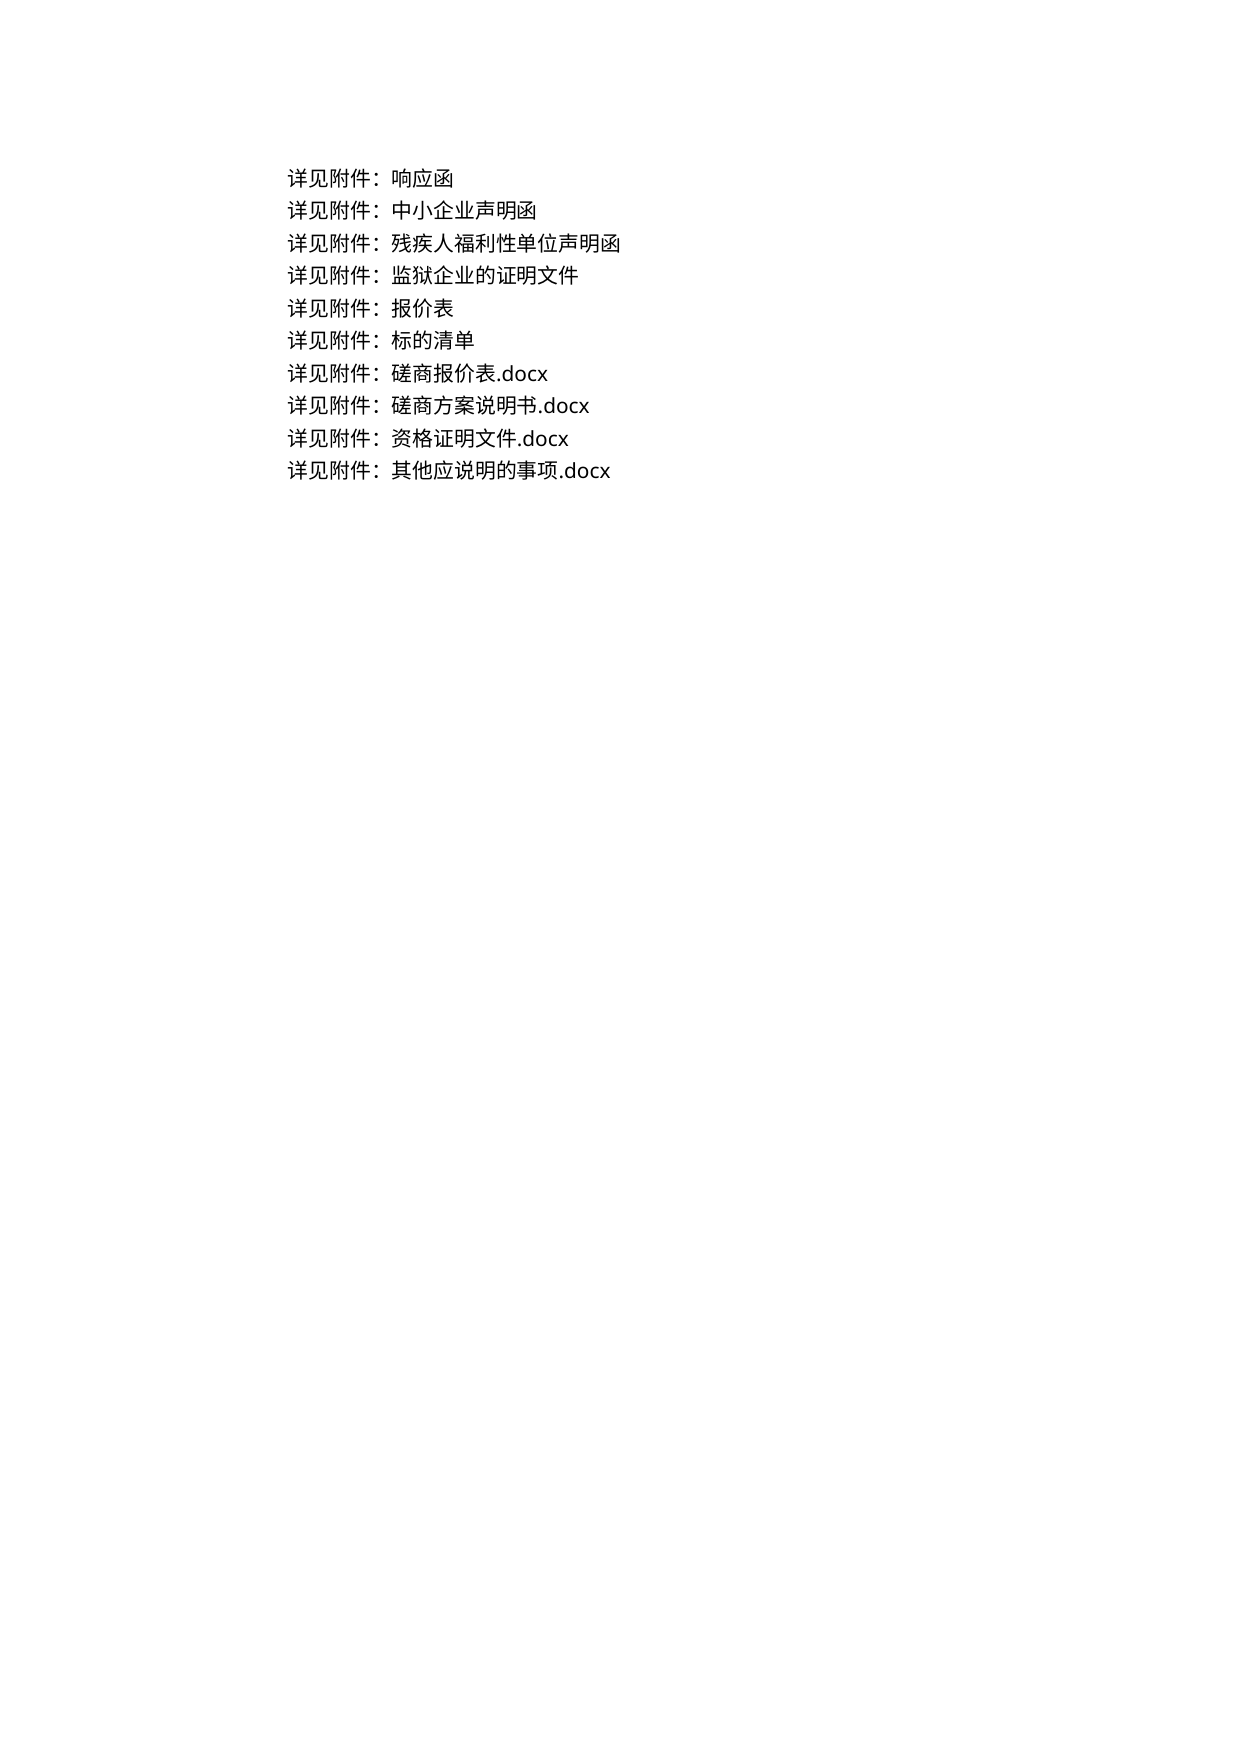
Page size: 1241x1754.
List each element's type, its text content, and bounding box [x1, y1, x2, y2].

text 详见附件：磋商报价表.docx [187, 357, 1053, 389]
text 详见附件：报价表 [187, 292, 1053, 324]
text 详见附件：标的清单 [187, 324, 1053, 357]
text 详见附件：资格证明文件.docx [187, 422, 1053, 454]
text 详见附件：其他应说明的事项.docx [187, 454, 1053, 487]
text 详见附件：残疾人福利性单位声明函 [187, 227, 1053, 259]
text 详见附件：响应函 [187, 162, 1053, 194]
text 详见附件：磋商方案说明书.docx [187, 389, 1053, 422]
text 详见附件：中小企业声明函 [187, 194, 1053, 227]
text 详见附件：监狱企业的证明文件 [187, 259, 1053, 292]
